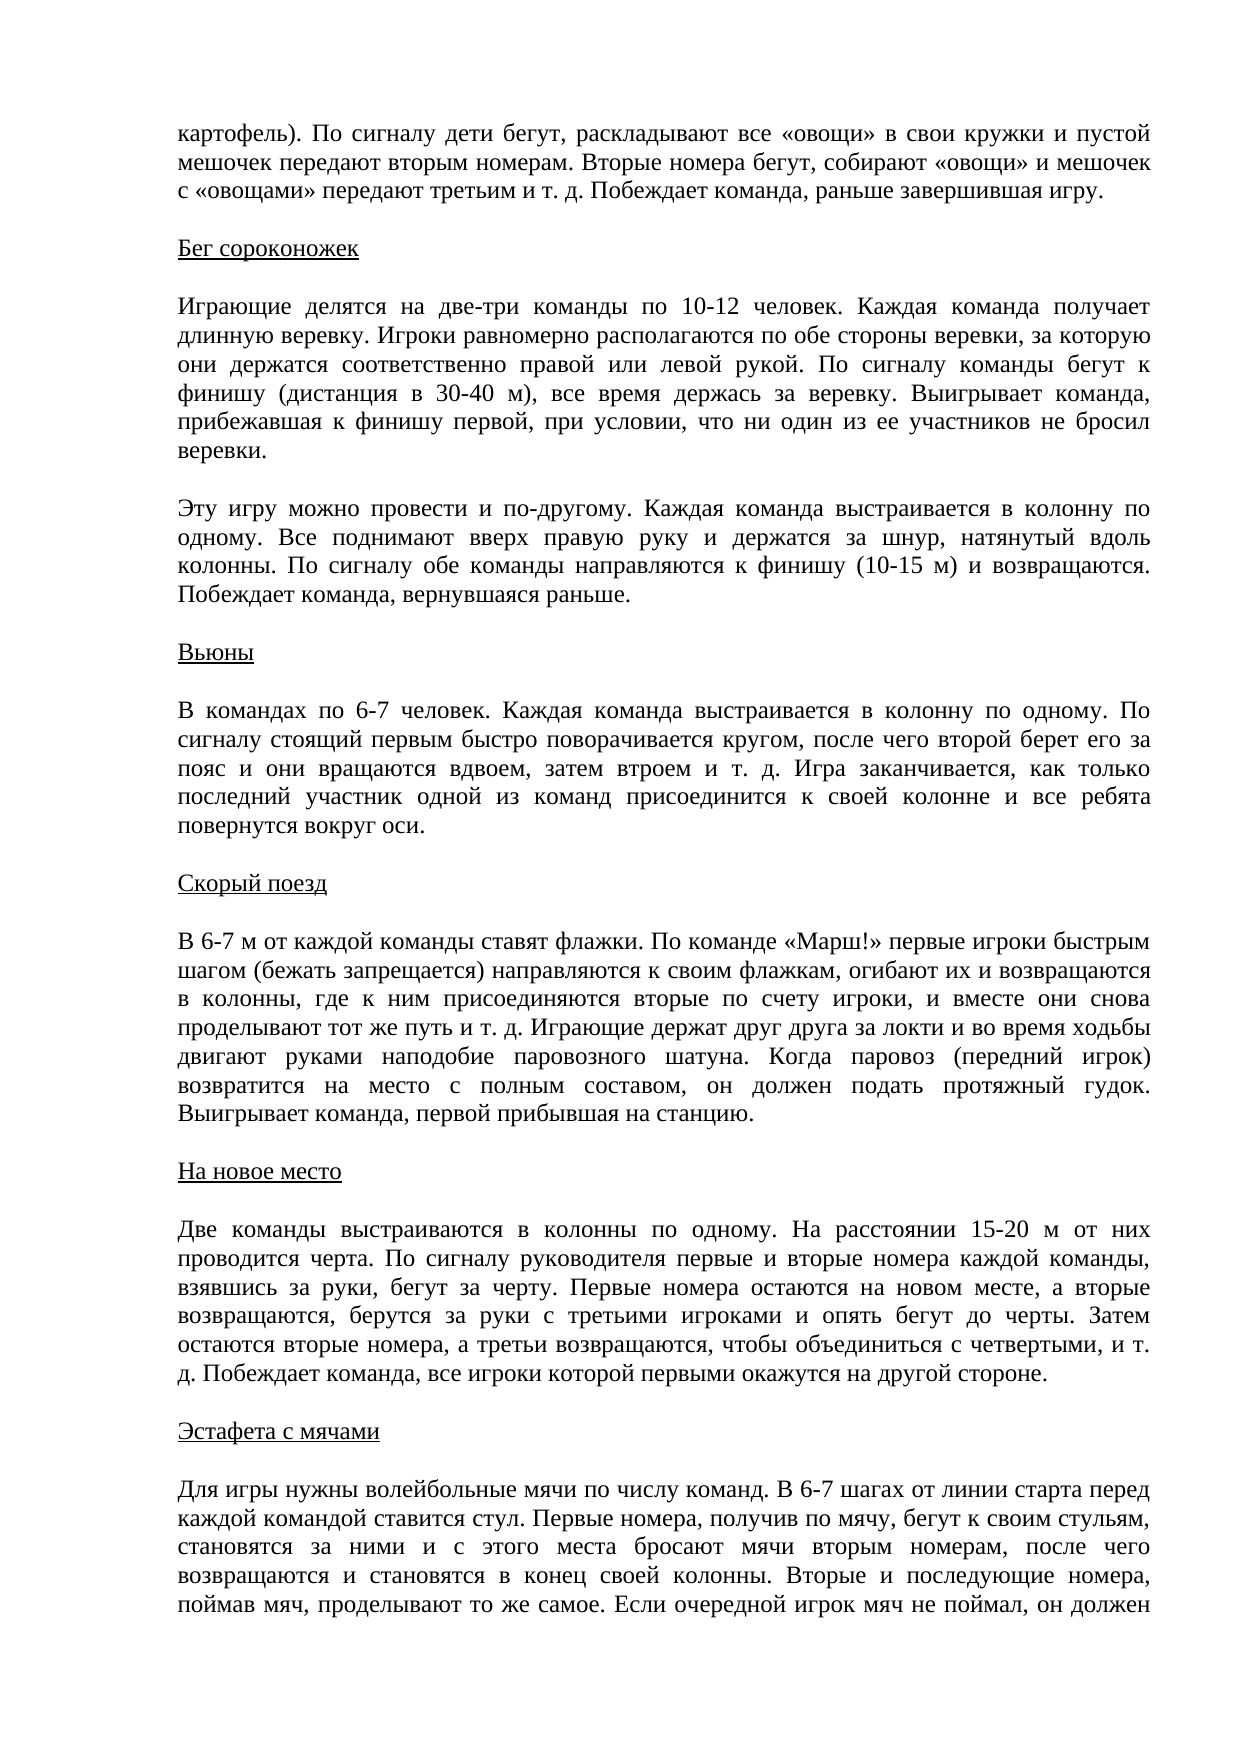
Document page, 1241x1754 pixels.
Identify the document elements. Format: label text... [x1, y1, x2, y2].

text Бег сороконожек [177, 233, 1152, 262]
text Играющие делятся на две-три команды по 10-12 человек. Каждая команда получает длинную веревку. Игроки равномерно располагаются по обе стороны веревки, за которую они держатся соответственно правой или левой рукой. По сигналу команды бегут к финишу (дистанция в 30-40 м), все время держась за веревку. Выигрывает команда, прибежавшая к финишу первой, при условии, что ни один из ее участников не бросил веревки. [177, 291, 1152, 464]
text В 6-7 м от каждой команды ставят флажки. По команде «Марш!» первые игроки быстрым шагом (бежать запрещается) направляются к своим флажкам, огибают их и возвращаются в колонны, где к ним присоединяются вторые по счету игроки, и вместе они снова проделывают тот же путь и т. д. Играющие держат друг друга за локти и во время ходьбы двигают руками наподобие паровозного шатуна. Когда паровоз (передний игрок) возвратится на место с полным составом, он должен подать протяжный гудок. Выигрывает команда, первой прибывшая на станцию. [177, 926, 1152, 1127]
text Вьюны [177, 637, 1152, 666]
text Эту игру можно провести и по-другому. Каждая команда выстраивается в колонну по одному. Все поднимают вверх правую руку и держатся за шнур, натянутый вдоль колонны. По сигналу обе команды направляются к финишу (10-15 м) и возвращаются. Побеждает команда, вернувшаяся раньше. [177, 493, 1152, 608]
text Две команды выстраиваются в колонны по одному. На расстоянии 15-20 м от них проводится черта. По сигналу руководителя первые и вторые номера каждой команды, взявшись за руки, бегут за черту. Первые номера остаются на новом месте, а вторые возвращаются, берутся за руки с третьими игроками и опять бегут до черты. Затем остаются вторые номера, а третьи возвращаются, чтобы объединиться с четвертыми, и т. д. Побеждает команда, все игроки которой первыми окажутся на другой стороне. [177, 1214, 1152, 1387]
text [177, 118, 1152, 204]
text Скорый поезд [177, 868, 1152, 897]
text Эстафета с мячами [177, 1416, 1152, 1445]
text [177, 1474, 1152, 1618]
text В командах по 6-7 человек. Каждая команда выстраивается в колонну по одному. По сигналу стоящий первым быстро поворачивается кругом, после чего второй берет его за пояс и они вращаются вдвоем, затем втроем и т. д. Игра заканчивается, как только последний участник одной из команд присоединится к своей колонне и все ребята повернутся вокруг оси. [177, 695, 1152, 839]
text На новое место [177, 1156, 1152, 1185]
